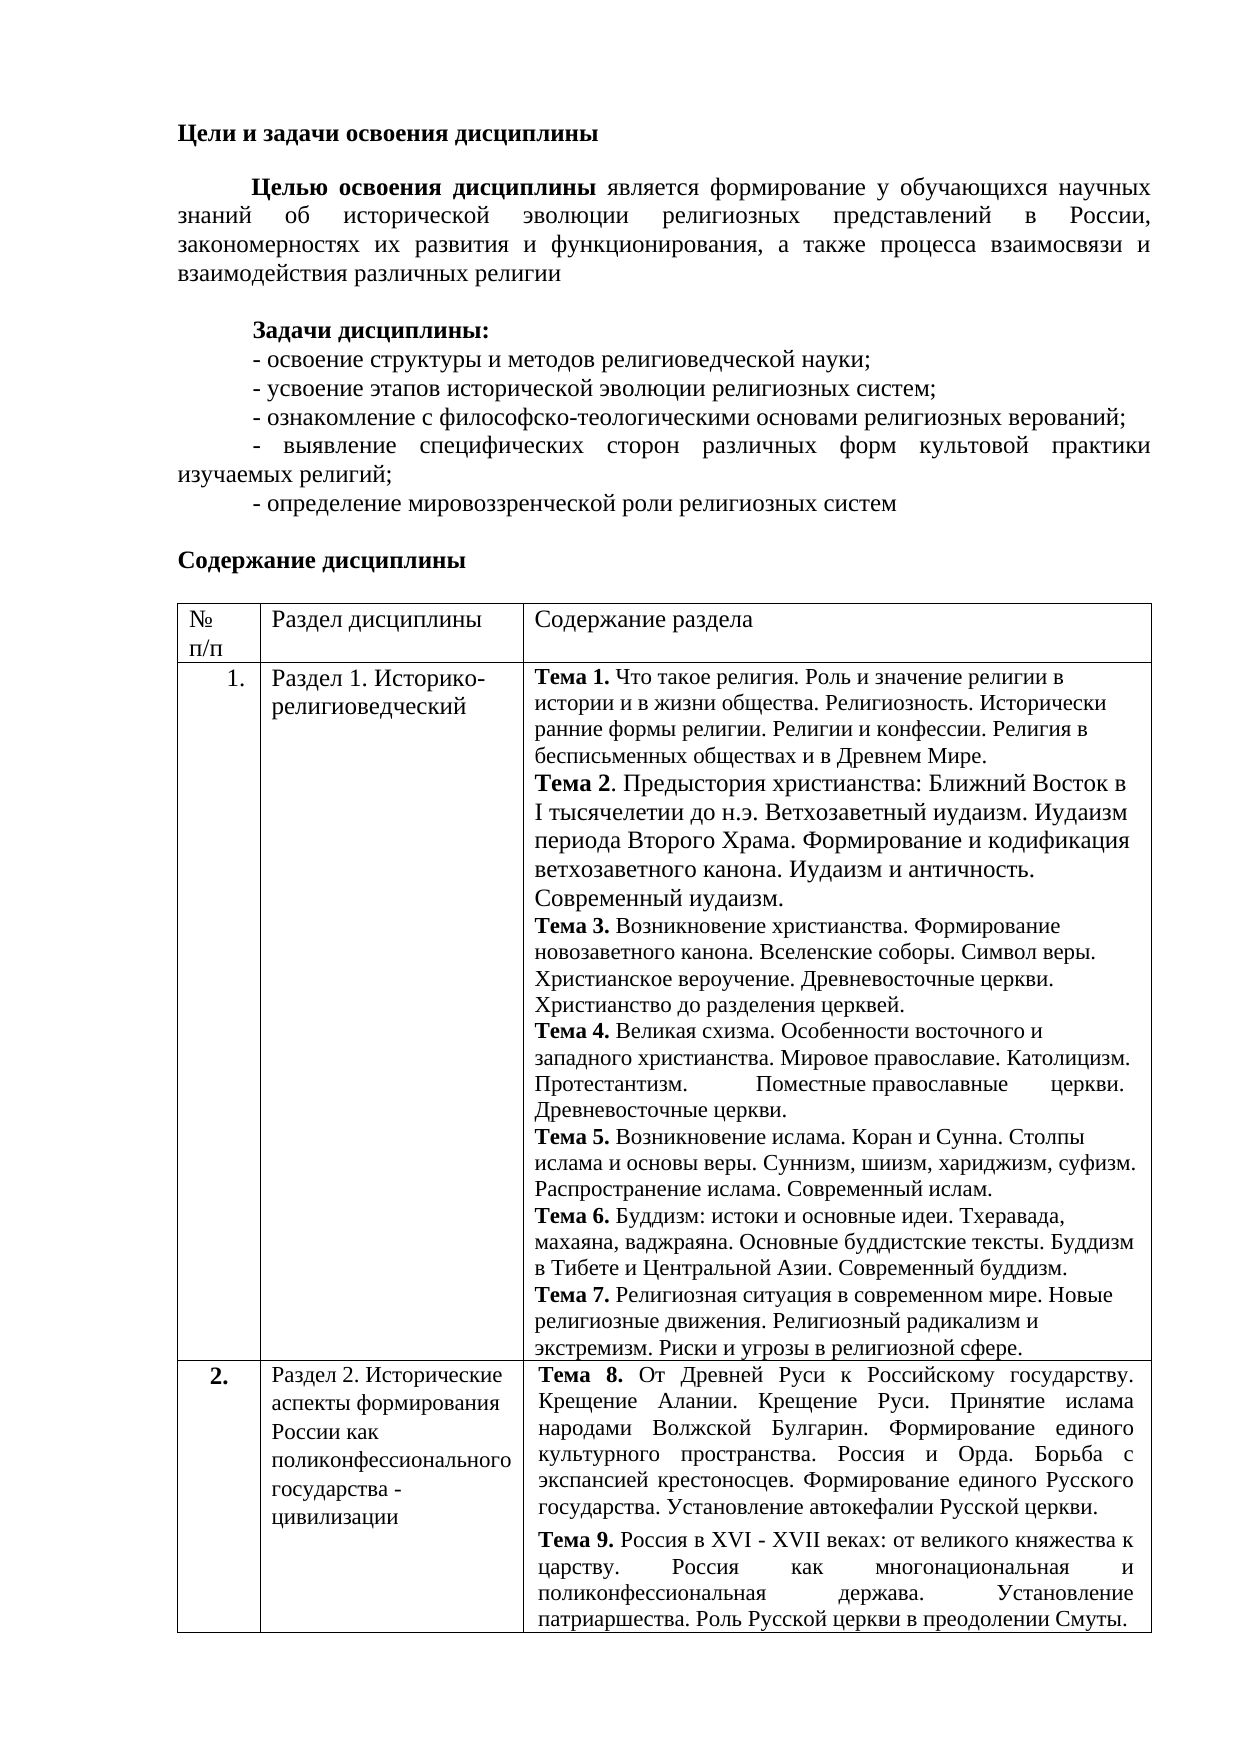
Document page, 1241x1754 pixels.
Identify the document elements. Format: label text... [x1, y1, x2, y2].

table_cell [524, 1361, 1151, 1632]
table_cell Раздел 1. Историко- религиоведческий [261, 663, 523, 1360]
text Целью освоения дисциплины является формирование у обучающихся научных знаний об исторической эволюции религиозных представлений в России, закономерностях их развития и функционирования, а также процесса взаимосвязи и взаимодействия различных религии [177, 172, 1152, 287]
table_cell Тема 1. Что такое религия. Роль и значение религии в истории и в жизни общества. Религиозность. Исторически ранние формы религии. Религии и конфессии. Религия в бесписьменных обществах и в Древнем Мире. Тема 2. Предыстория христианства: Ближний Восток в I тысячелетии до н.э. Ветхозаветный иудаизм. Иудаизм периода Второго Храма. Формирование и кодификация ветхозаветного канона. Иудаизм и античность. Современный иудаизм. Тема 3. Возникновение христианства. Формирование новозаветного канона. Вселенские соборы. Символ веры. Христианское вероучение. Древневосточные церкви. Христианство до разделения церквей. Тема 4. Великая схизма. Особенности восточного и западного христианства. Мировое православие. Католицизм. Протестантизм. Поместные православные церкви. Древневосточные церкви. Тема 5. Возникновение ислама. Коран и Сунна. Столпы ислама и основы веры. Суннизм, шиизм, хариджизм, суфизм. Распространение ислама. Современный ислам. Тема 6. Буддизм: истоки и основные идеи. Тхеравада, махаяна, ваджраяна. Основные буддистские тексты. Буддизм в Тибете и Центральной Азии. Современный буддизм. Тема 7. Религиозная ситуация в современном мире. Новые религиозные движения. Религиозный радикализм и экстремизм. Риски и угрозы в религиозной сфере. [524, 663, 1151, 1360]
table_header Содержание раздела [524, 604, 1151, 662]
table_cell [178, 663, 260, 1360]
text Содержание дисциплины [177, 546, 1152, 574]
text - определение мировоззренческой роли религиозных систем [177, 488, 1152, 517]
table_header № п/п [178, 604, 260, 662]
text - усвоение этапов исторической эволюции религиозных систем; [177, 373, 1152, 402]
text - освоение структуры и методов религиоведческой науки; [177, 344, 1152, 373]
table_cell 2. [178, 1361, 260, 1632]
table_header Раздел дисциплины [261, 604, 523, 662]
text - ознакомление с философско-теологическими основами религиозных верований; [177, 402, 1152, 431]
text Задачи дисциплины: [177, 316, 1152, 344]
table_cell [261, 1361, 523, 1632]
text Цели и задачи освоения дисциплины [177, 118, 1152, 147]
text - выявление специфических сторон различных форм культовой практики изучаемых религий; [177, 431, 1152, 488]
